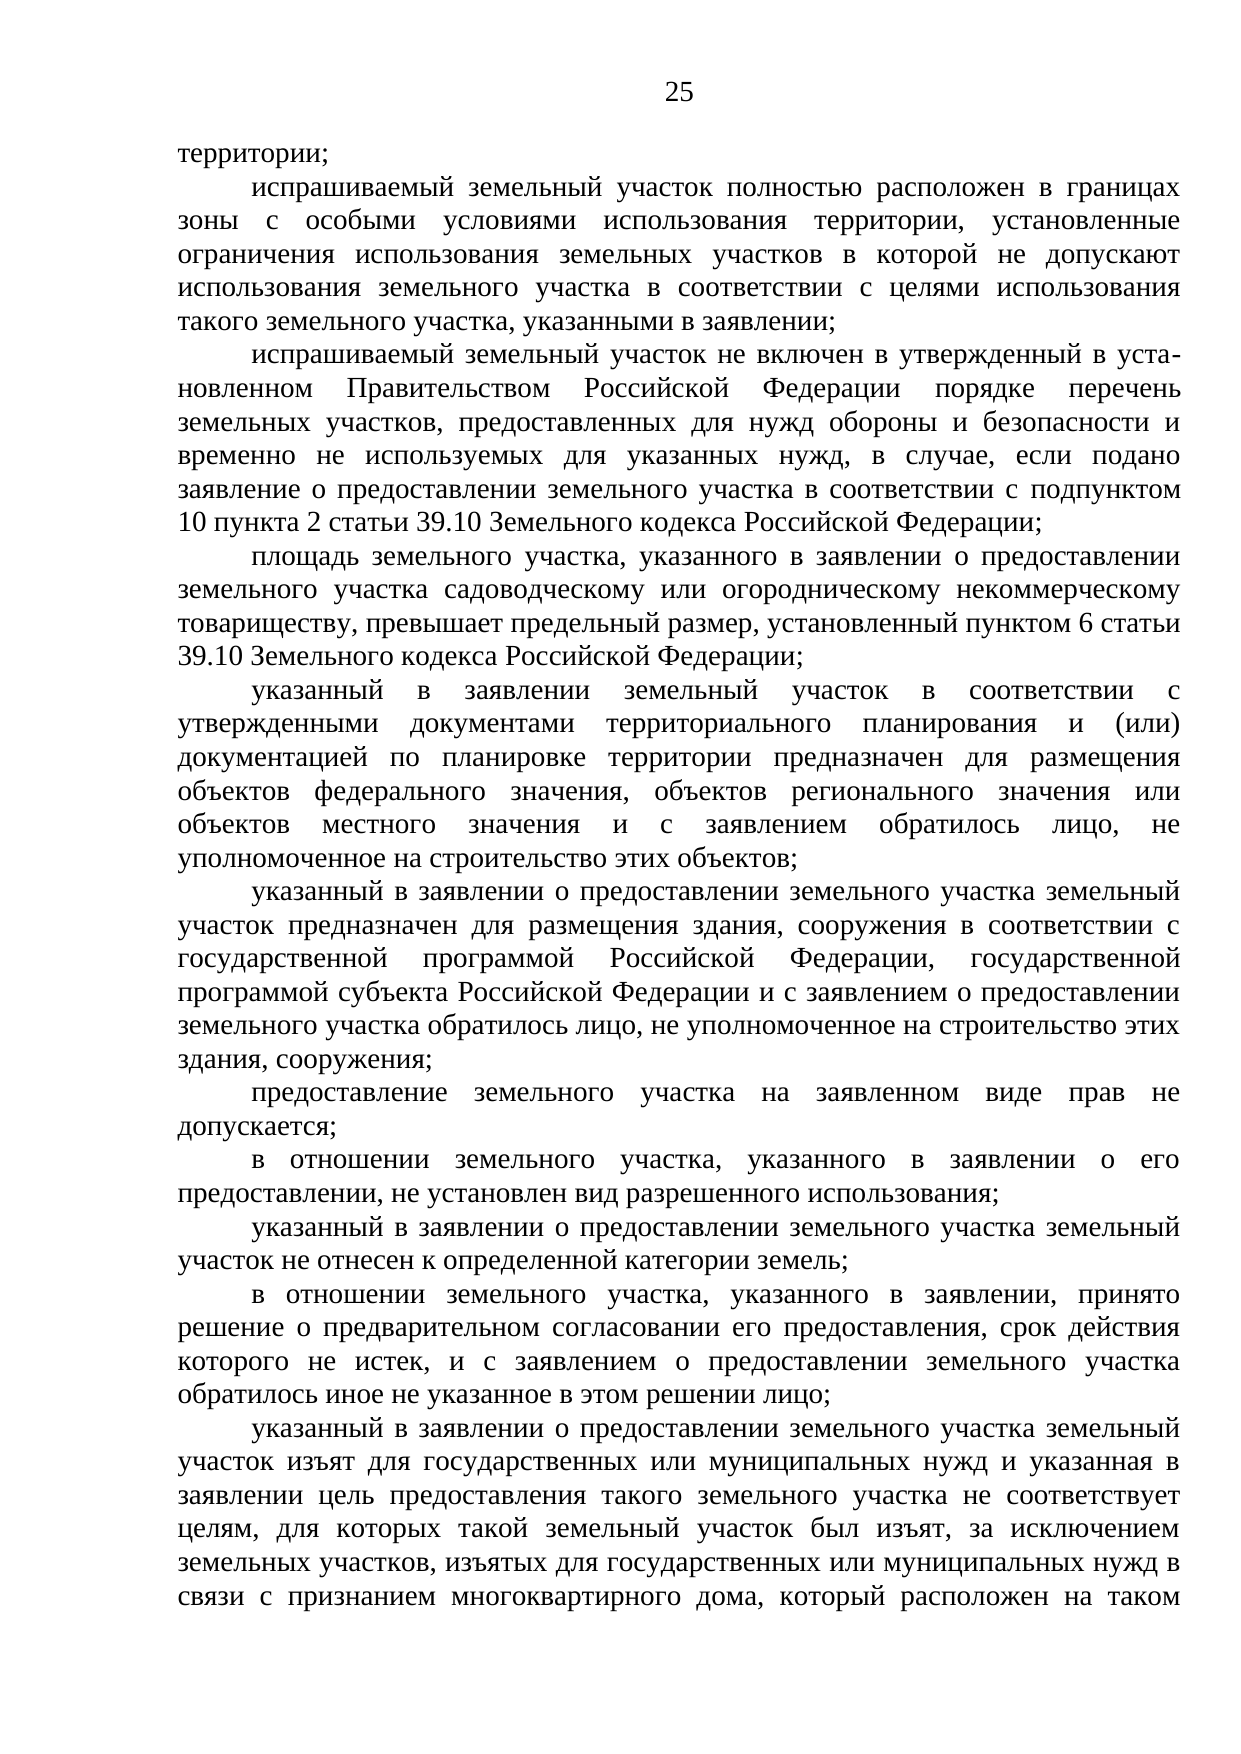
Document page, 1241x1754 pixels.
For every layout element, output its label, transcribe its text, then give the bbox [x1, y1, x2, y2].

text испрашиваемый земельный участок не включен в утвержденный в установленном Правительством Российской Федерации порядке перечень земельных участков, предоставленных для нужд обороны и безопасности и временно не используемых для указанных нужд, в случае, если подано заявление о предоставлении земельного участка в соответствии с подпунктом 10 пункта 2 статьи 39.10 Земельного кодекса Российской Федерации; [177, 337, 1181, 538]
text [177, 1410, 1181, 1611]
text предоставление земельного участка на заявленном виде прав не допускается; [177, 1074, 1181, 1142]
text указанный в заявлении земельный участок в соответствии с утвержденными документами территориального планирования и (или) документацией по планировке территории предназначен для размещения объектов федерального значения, объектов регионального значения или объектов местного значения и с заявлением обратилось лицо, не уполномоченное на строительство этих объектов; [177, 672, 1181, 873]
text площадь земельного участка, указанного в заявлении о предоставлении земельного участка садоводческому или огородническому некоммерческому товариществу, превышает предельный размер, установленный пунктом 6 статьи 39.10 Земельного кодекса Российской Федерации; [177, 538, 1181, 672]
text указанный в заявлении о предоставлении земельного участка земельный участок предназначен для размещения здания, сооружения в соответствии с государственной программой Российской Федерации, государственной программой субъекта Российской Федерации и с заявлением о предоставлении земельного участка обратилось лицо, не уполномоченное на строительство этих здания, сооружения; [177, 873, 1181, 1074]
text в отношении земельного участка, указанного в заявлении о его предоставлении, не установлен вид разрешенного использования; [177, 1142, 1181, 1209]
text в отношении земельного участка, указанного в заявлении, принято решение о предварительном согласовании его предоставления, срок действия которого не истек, и с заявлением о предоставлении земельного участка обратилось иное не указанное в этом решении лицо; [177, 1276, 1181, 1410]
text испрашиваемый земельный участок полностью расположен в границах зоны с особыми условиями использования территории, установленные ограничения использования земельных участков в которой не допускают использования земельного участка в соответствии с целями использования такого земельного участка, указанными в заявлении; [177, 169, 1181, 337]
text указанный в заявлении о предоставлении земельного участка земельный участок не отнесен к определенной категории земель; [177, 1209, 1181, 1276]
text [177, 135, 1181, 169]
